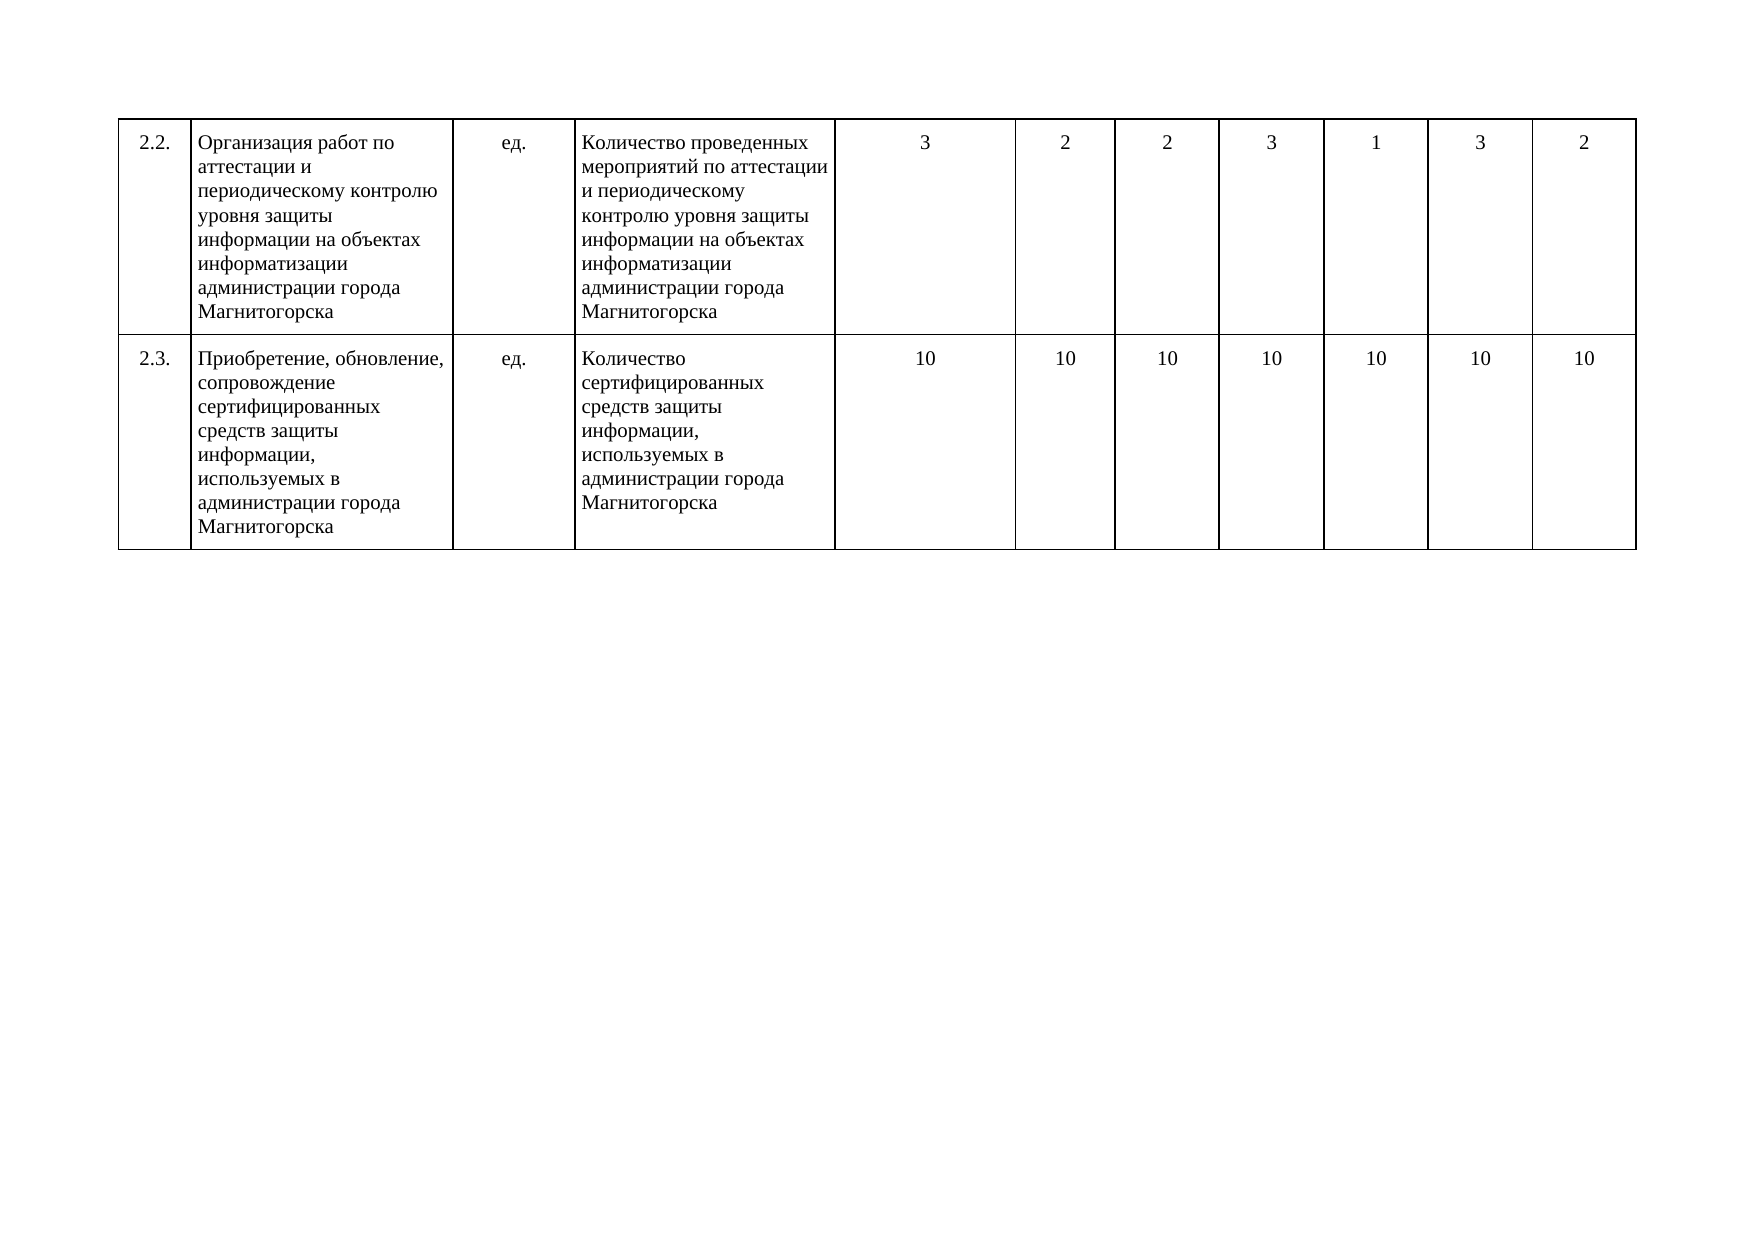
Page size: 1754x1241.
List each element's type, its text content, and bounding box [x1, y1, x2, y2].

table_cell 10 [1533, 335, 1635, 549]
table_cell 10 [836, 335, 1015, 549]
table_cell 3 [1220, 120, 1323, 333]
table_cell Приобретение, обновление, сопровождение сертифицированных средств защиты информации, используемых в администрации города Магнитогорска [192, 335, 452, 549]
table_cell 10 [1429, 335, 1532, 549]
table_cell Количество проведенных мероприятий по аттестации и периодическому контролю уровня защиты информации на объектах информатизации администрации города Магнитогорска [576, 120, 834, 333]
table_cell 2.3. [119, 335, 190, 549]
table_cell 2 [1016, 120, 1114, 333]
table_cell Организация работ по аттестации и периодическому контролю уровня защиты информации на объектах информатизации администрации города Магнитогорска [192, 120, 452, 333]
table_cell 10 [1220, 335, 1323, 549]
table_cell 10 [1016, 335, 1114, 549]
table_cell ед. [454, 120, 574, 333]
table_cell 2 [1116, 120, 1218, 333]
table_cell 10 [1116, 335, 1218, 549]
table_cell 3 [1429, 120, 1532, 333]
table_cell 10 [1325, 335, 1427, 549]
table_cell Количество сертифицированных средств защиты информации, используемых в администрации города Магнитогорска [576, 335, 834, 549]
table_cell 1 [1325, 120, 1427, 333]
table_cell 2 [1533, 120, 1635, 333]
table_cell ед. [454, 335, 574, 549]
table_cell 3 [836, 120, 1015, 333]
table_cell 2.2. [119, 120, 190, 333]
